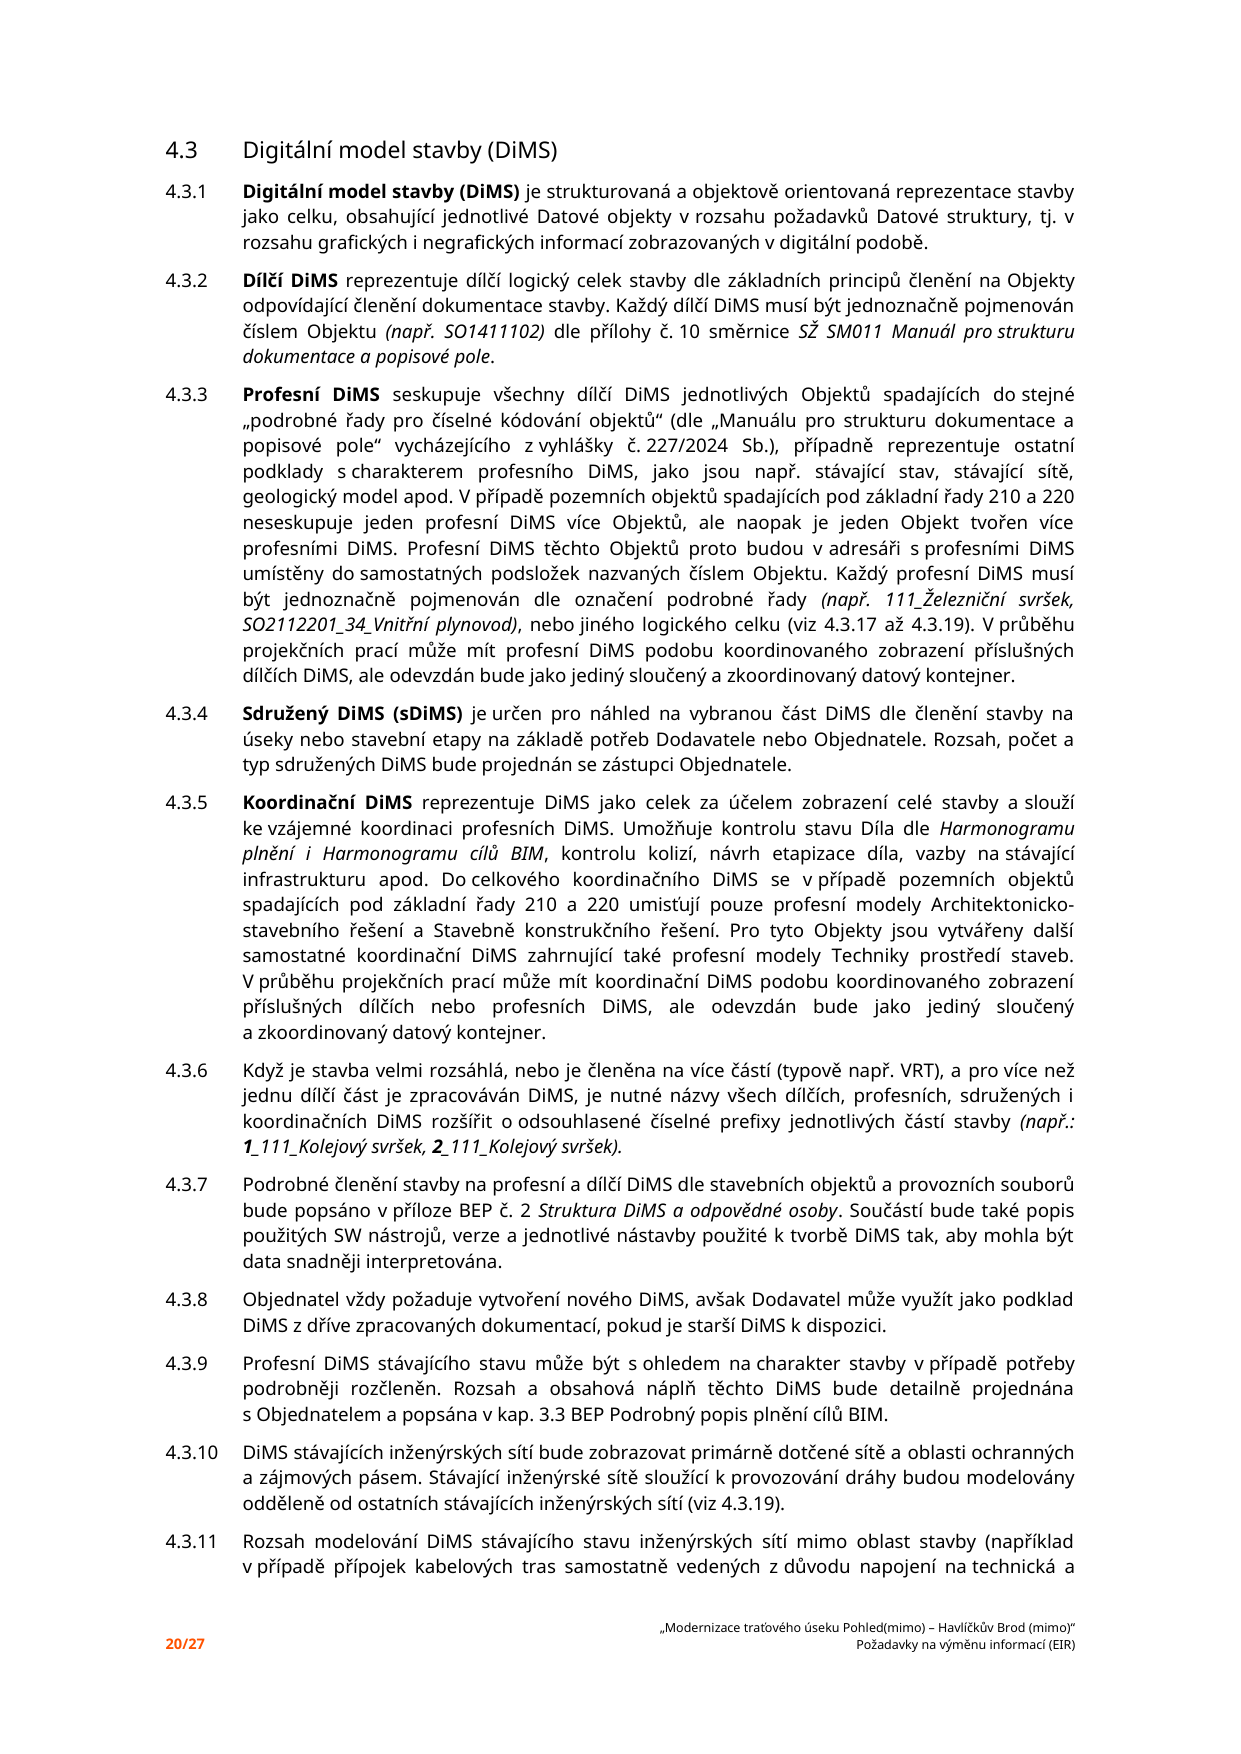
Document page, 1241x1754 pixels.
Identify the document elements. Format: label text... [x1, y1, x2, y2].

text Profesní DiMS stávajícího stavu může být s ohledem na charakter stavby v případě potřeby podrobněji rozčleněn. Rozsah a obsahová náplň těchto DiMS bude detailně projednána s Objednatelem a popsána v kap. 3.3 BEP Podrobný popis plnění cílů BIM. [165, 1350, 1075, 1426]
text Digitální model stavby (DiMS) je strukturovaná a objektově orientovaná reprezentace stavby jako celku, obsahující jednotlivé Datové objekty v rozsahu požadavků Datové struktury, tj. v rozsahu grafických i negrafických informací zobrazovaných v digitální podobě. [165, 178, 1075, 254]
text Dílčí DiMS reprezentuje dílčí logický celek stavby dle základních principů členění na Objekty odpovídající členění dokumentace stavby. Každý dílčí DiMS musí být jednoznačně pojmenován číslem Objektu (např. SO1411102) dle přílohy č. 10 směrnice SŽ SM011 Manuál pro strukturu dokumentace a popisové pole. [165, 267, 1075, 369]
text Koordinační DiMS reprezentuje DiMS jako celek za účelem zobrazení celé stavby a slouží ke vzájemné koordinaci profesních DiMS. Umožňuje kontrolu stavu Díla dle Harmonogramu plnění i Harmonogramu cílů BIM, kontrolu kolizí, návrh etapizace díla, vazby na stávající infrastrukturu apod. Do celkového koordinačního DiMS se v případě pozemních objektů spadajících pod základní řady 210 a 220 umisťují pouze profesní modely Architektonicko-stavebního řešení a Stavebně konstrukčního řešení. Pro tyto Objekty jsou vytvářeny další samostatné koordinační DiMS zahrnující také profesní modely Techniky prostředí staveb. V průběhu projekčních prací může mít koordinační DiMS podobu koordinovaného zobrazení příslušných dílčích nebo profesních DiMS, ale odevzdán bude jako jediný sloučený a zkoordinovaný datový kontejner. [165, 789, 1075, 1045]
text Objednatel vždy požaduje vytvoření nového DiMS, avšak Dodavatel může využít jako podklad DiMS z dříve zpracovaných dokumentací, pokud je starší DiMS k dispozici. [165, 1286, 1075, 1337]
text Podrobné členění stavby na profesní a dílčí DiMS dle stavebních objektů a provozních souborů bude popsáno v příloze BEP č. 2 Struktura DiMS a odpovědné osoby. Součástí bude také popis použitých SW nástrojů, verze a jednotlivé nástavby použité k tvorbě DiMS tak, aby mohla být data snadněji interpretována. [165, 1172, 1075, 1274]
text DiMS stávajících inženýrských sítí bude zobrazovat primárně dotčené sítě a oblasti ochranných a zájmových pásem. Stávající inženýrské sítě sloužící k provozování dráhy budou modelovány odděleně od ostatních stávajících inženýrských sítí (viz 4.3.19). [165, 1439, 1075, 1516]
text Profesní DiMS seskupuje všechny dílčí DiMS jednotlivých Objektů spadajících do stejné „podrobné řady pro číselné kódování objektů“ (dle „Manuálu pro strukturu dokumentace a popisové pole“ vycházejícího z vyhlášky č. 227/2024 Sb.), případně reprezentuje ostatní podklady s charakterem profesního DiMS, jako jsou např. stávající stav, stávající sítě, geologický model apod. V případě pozemních objektů spadajících pod základní řady 210 a 220 neseskupuje jeden profesní DiMS více Objektů, ale naopak je jeden Objekt tvořen více profesními DiMS. Profesní DiMS těchto Objektů proto budou v adresáři s profesními DiMS umístěny do samostatných podsložek nazvaných číslem Objektu. Každý profesní DiMS musí být jednoznačně pojmenován dle označení podrobné řady (např. 111_Železniční svršek, SO2112201_34_Vnitřní plynovod), nebo jiného logického celku (viz 4.3.17 až 4.3.19). V průběhu projekčních prací může mít profesní DiMS podobu koordinovaného zobrazení příslušných dílčích DiMS, ale odevzdán bude jako jediný sloučený a zkoordinovaný datový kontejner. [165, 382, 1075, 688]
text Sdružený DiMS (sDiMS) je určen pro náhled na vybranou část DiMS dle členění stavby na úseky nebo stavební etapy na základě potřeb Dodavatele nebo Objednatele. Rozsah, počet a typ sdružených DiMS bude projednán se zástupci Objednatele. [165, 700, 1075, 777]
text Digitální model stavby (DiMS) [165, 134, 1075, 166]
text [165, 1528, 1075, 1579]
text Když je stavba velmi rozsáhlá, nebo je členěna na více částí (typově např. VRT), a pro více než jednu dílčí část je zpracováván DiMS, je nutné názvy všech dílčích, profesních, sdružených i koordinačních DiMS rozšířit o odsouhlasené číselné prefixy jednotlivých částí stavby (např.: 1_111_Kolejový svršek, 2_111_Kolejový svršek). [165, 1057, 1075, 1159]
